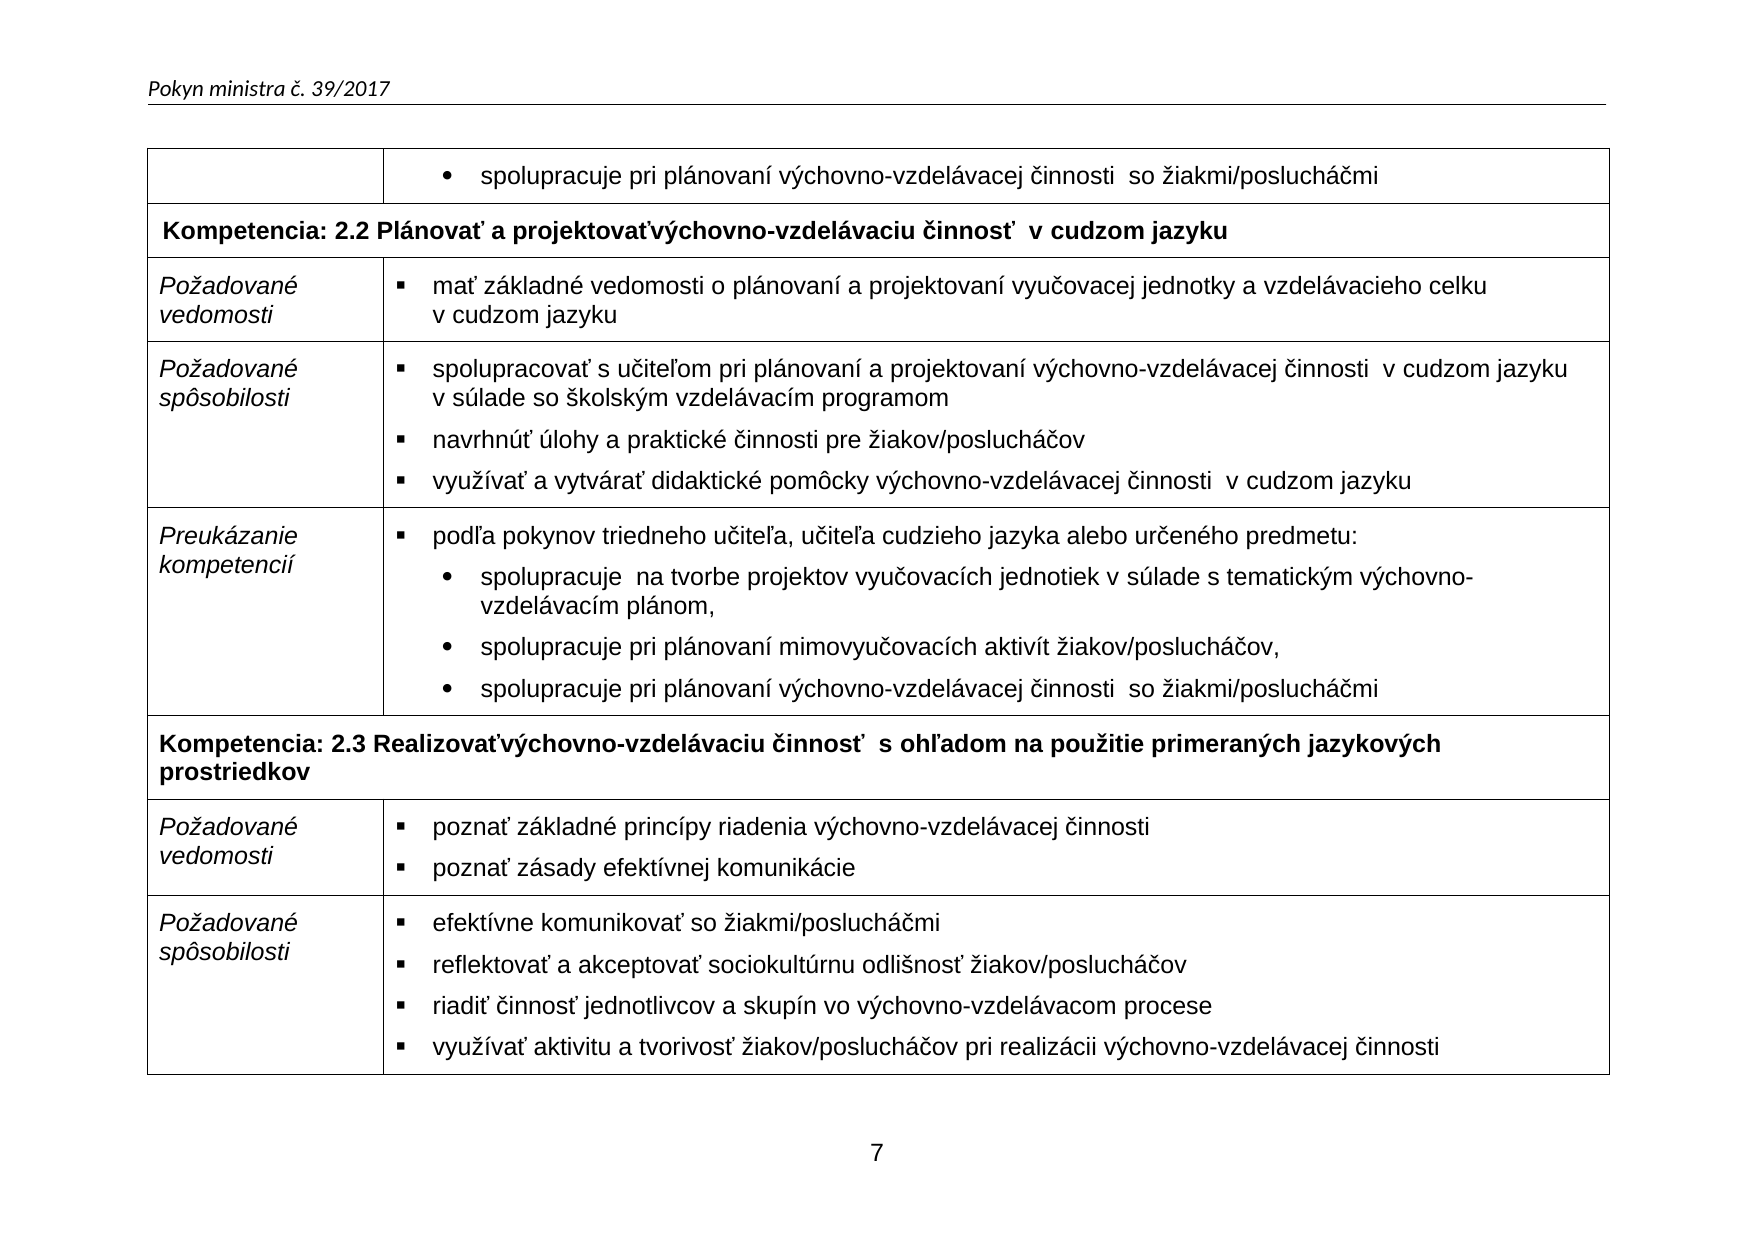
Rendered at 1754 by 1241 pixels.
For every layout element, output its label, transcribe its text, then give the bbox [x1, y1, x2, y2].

table_cell Požadované vedomosti [148, 800, 383, 895]
table_cell Kompetencia: 2.2 Plánovať a projektovaťvýchovno-vzdelávaciu činnosť v cudzom jazyku [148, 204, 1609, 257]
table_cell Preukázanie kompetencií [148, 508, 383, 715]
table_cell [384, 896, 1609, 1074]
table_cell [148, 149, 383, 202]
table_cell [148, 896, 383, 1074]
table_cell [384, 149, 1609, 202]
table_cell Požadované vedomosti [148, 258, 383, 341]
table_cell Kompetencia: 2.3 Realizovaťvýchovno-vzdelávaciu činnosť s ohľadom na použitie primeraných jazykových prostriedkov [148, 716, 1609, 798]
table_cell poznať základné princípy riadenia výchovno-vzdelávacej činnosti poznať zásady efektívnej komunikácie [384, 800, 1609, 895]
table_cell mať základné vedomosti o plánovaní a projektovaní vyučovacej jednotky a vzdelávacieho celku v cudzom jazyku [384, 258, 1609, 341]
table_cell Požadované spôsobilosti [148, 342, 383, 507]
